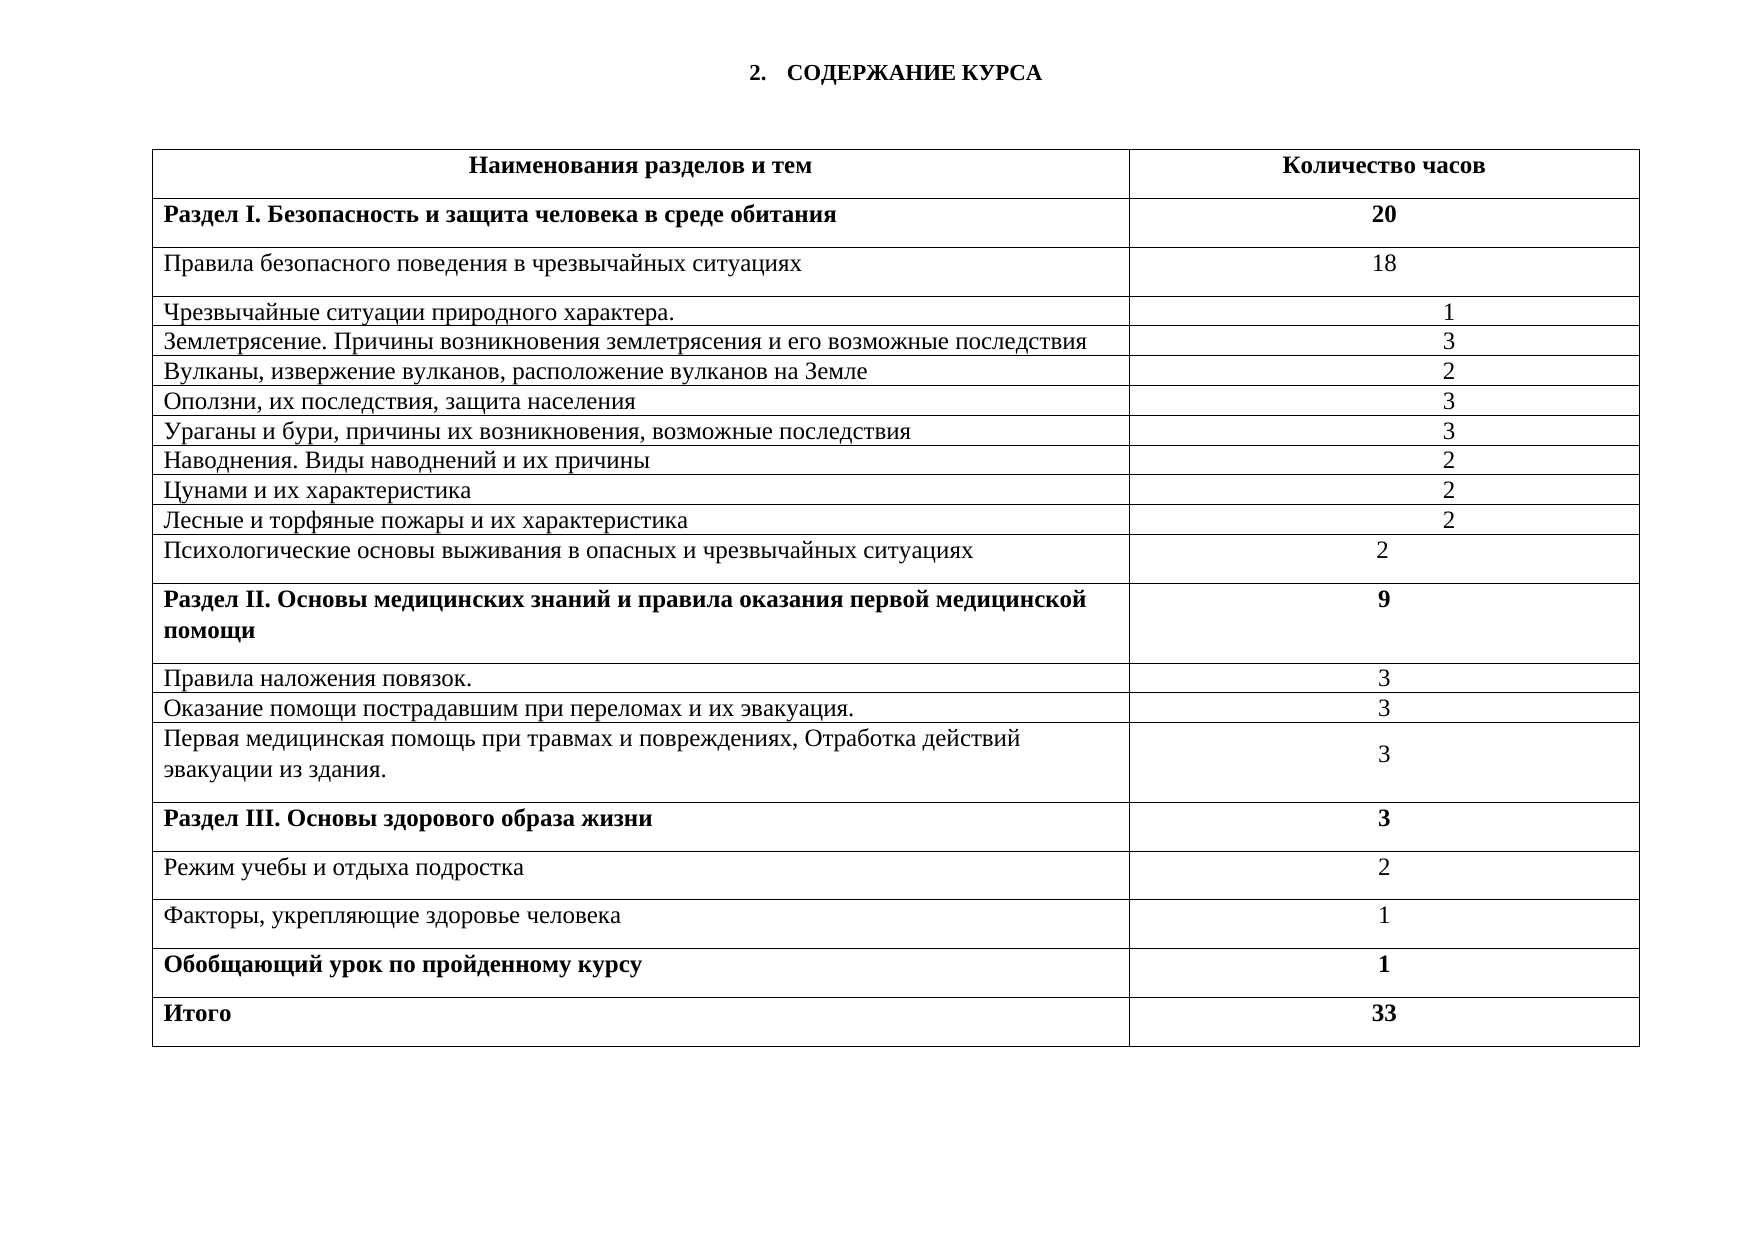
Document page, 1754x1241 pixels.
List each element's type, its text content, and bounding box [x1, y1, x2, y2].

table_cell Обобщающий урок по пройденному курсу [153, 949, 1129, 997]
table_cell Раздел I. Безопасность и защита человека в среде обитания [153, 199, 1129, 247]
table_cell Вулканы, извержение вулканов, расположение вулканов на Земле [153, 356, 1129, 385]
table_cell Психологические основы выживания в опасных и чрезвычайных ситуациях [153, 535, 1129, 583]
table_cell Оползни, их последствия, защита населения [153, 386, 1129, 415]
table_header Наименования разделов и тем [153, 150, 1129, 198]
table_cell 2 [1130, 356, 1639, 385]
table_cell 3 [1130, 723, 1639, 802]
table_cell 3 [1130, 326, 1639, 355]
table_cell Наводнения. Виды наводнений и их причины [153, 446, 1129, 474]
table_cell 1 [1130, 900, 1639, 948]
table_cell Режим учебы и отдыха подростка [153, 852, 1129, 899]
table_cell Первая медицинская помощь при травмах и повреждениях, Отработка действий эвакуации из здания. [153, 723, 1129, 802]
table_cell 3 [1130, 416, 1639, 444]
table_cell 2 [1130, 535, 1639, 583]
table_cell 18 [1130, 248, 1639, 296]
table_cell Раздел II. Основы медицинских знаний и правила оказания первой медицинской помощи [153, 584, 1129, 662]
table_cell 2 [1130, 852, 1639, 899]
table_cell Землетрясение. Причины возникновения землетрясения и его возможные последствия [153, 326, 1129, 355]
table_cell Правила безопасного поведения в чрезвычайных ситуациях [153, 248, 1129, 296]
table_cell Факторы, укрепляющие здоровье человека [153, 900, 1129, 948]
table_cell 20 [1130, 199, 1639, 247]
table_cell 2 [1130, 475, 1639, 504]
table_cell Итого [153, 998, 1129, 1046]
table_cell 3 [1130, 693, 1639, 722]
table_cell 3 [1130, 386, 1639, 415]
table_cell 2 [1130, 505, 1639, 534]
table_cell Раздел III. Основы здорового образа жизни [153, 803, 1129, 851]
table_cell 1 [1130, 949, 1639, 997]
table_cell 3 [1130, 803, 1639, 851]
table_header Количество часов [1130, 150, 1639, 198]
table_cell 1 [1130, 297, 1639, 325]
table_cell Ураганы и бури, причины их возникновения, возможные последствия [153, 416, 1129, 444]
list СОДЕРЖАНИЕ КУРСА [156, 59, 1636, 86]
table_cell 2 [1130, 446, 1639, 474]
table_cell Цунами и их характеристика [153, 475, 1129, 504]
table_cell Оказание помощи пострадавшим при переломах и их эвакуация. [153, 693, 1129, 722]
table_cell Правила наложения повязок. [153, 664, 1129, 692]
table_cell Лесные и торфяные пожары и их характеристика [153, 505, 1129, 534]
table_cell 9 [1130, 584, 1639, 662]
table_cell Чрезвычайные ситуации природного характера. [153, 297, 1129, 325]
table_cell 3 [1130, 664, 1639, 692]
table_cell 33 [1130, 998, 1639, 1046]
